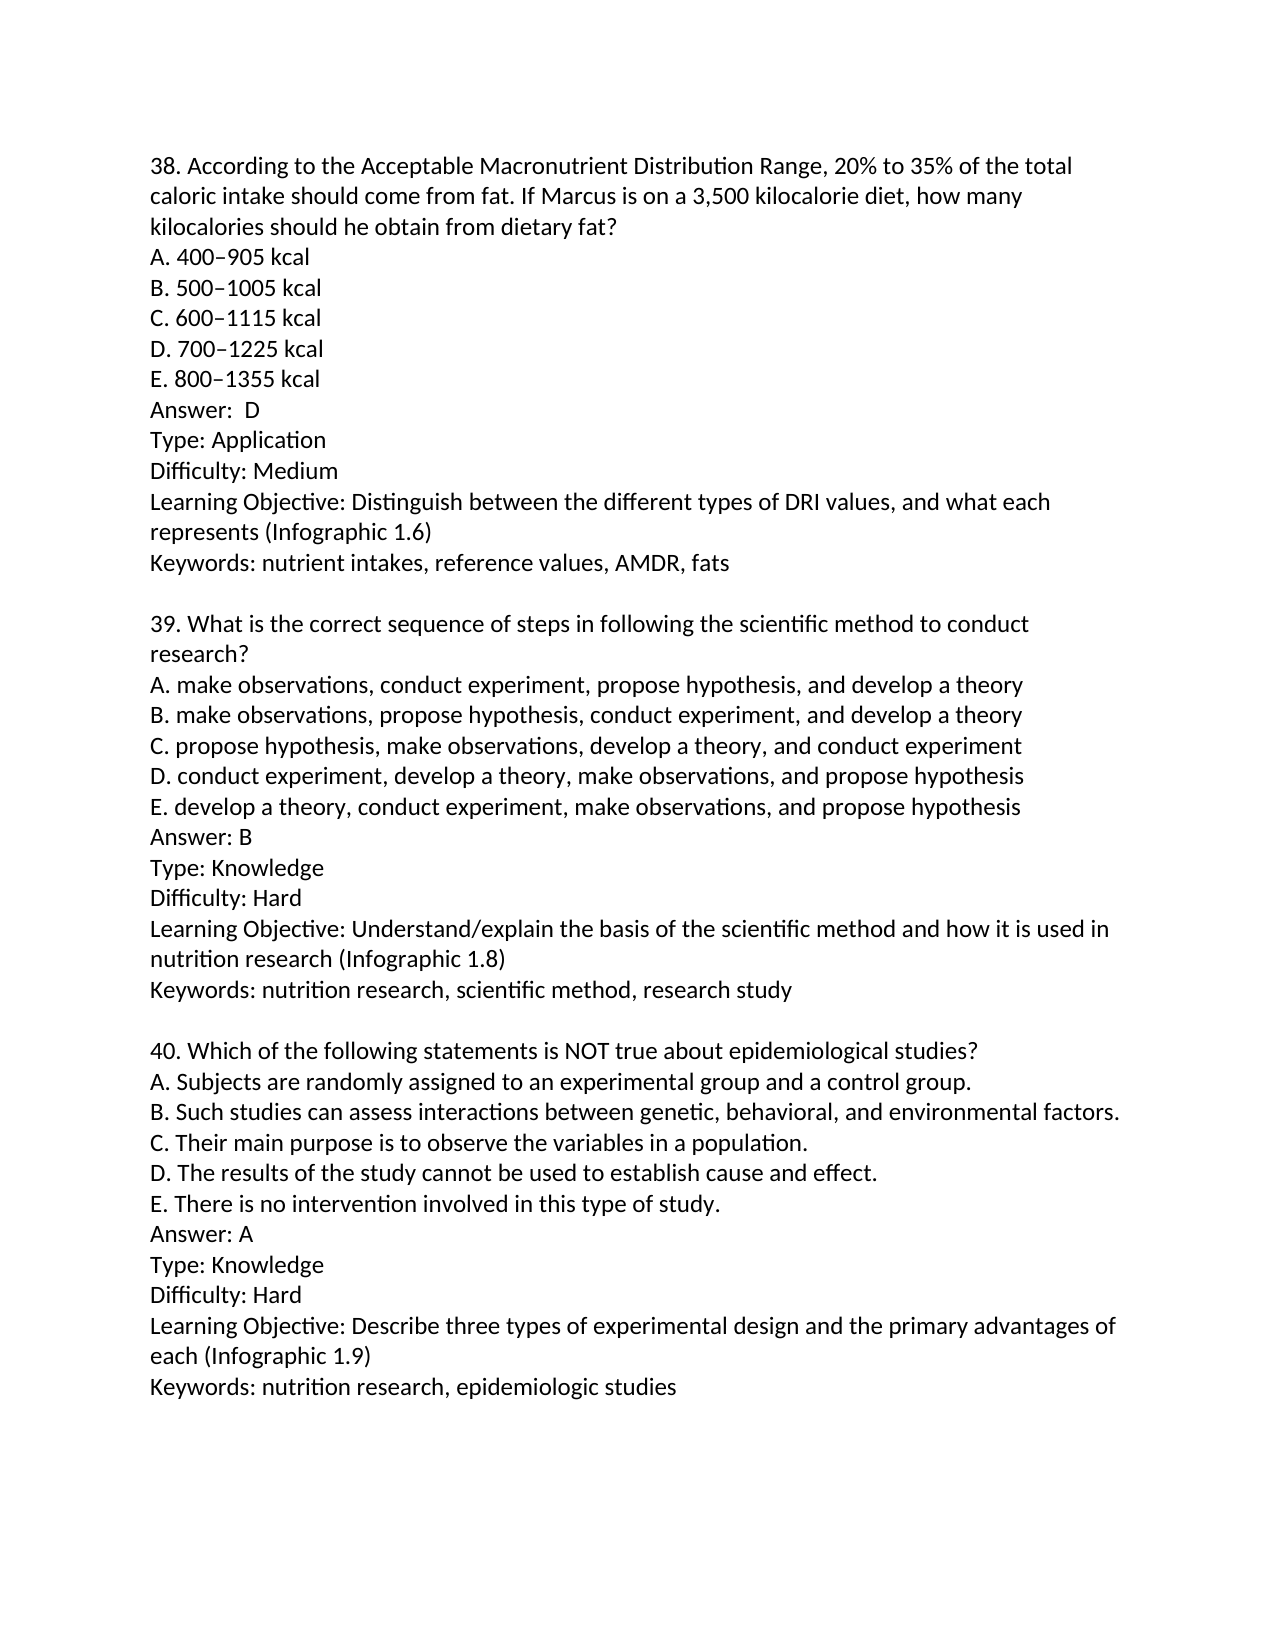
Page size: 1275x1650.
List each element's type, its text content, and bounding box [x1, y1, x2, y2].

text B. Such studies can assess interactions between genetic, behavioral, and environmental factors. [150, 1096, 1125, 1127]
text A. Subjects are randomly assigned to an experimental group and a control group. [150, 1066, 1125, 1096]
text Keywords: nutrition research, scientific method, research study [150, 974, 1125, 1004]
text Difficulty: Hard [150, 1279, 1125, 1310]
text B. 500–1005 kcal [150, 272, 1125, 303]
text C. Their main purpose is to observe the variables in a population. [150, 1127, 1125, 1157]
text Learning Objective: Describe three types of experimental design and the primary advantages of each (Infographic 1.9) [150, 1310, 1125, 1371]
text A. make observations, conduct experiment, propose hypothesis, and develop a theory [150, 669, 1125, 699]
text Type: Knowledge [150, 852, 1125, 882]
text 38. According to the Acceptable Macronutrient Distribution Range, 20% to 35% of the total caloric intake should come from fat. If Marcus is on a 3,500 kilocalorie diet, how many kilocalories should he obtain from dietary fat? [150, 150, 1125, 242]
text Type: Knowledge [150, 1249, 1125, 1279]
text B. make observations, propose hypothesis, conduct experiment, and develop a theory [150, 699, 1125, 730]
text Keywords: nutrient intakes, reference values, AMDR, fats [150, 547, 1125, 577]
text Difficulty: Hard [150, 882, 1125, 913]
text Answer: D [150, 394, 1125, 425]
text Difficulty: Medium [150, 455, 1125, 486]
text Learning Objective: Understand/explain the basis of the scientific method and how it is used in nutrition research (Infographic 1.8) [150, 913, 1125, 974]
text E. 800–1355 kcal [150, 364, 1125, 394]
text Answer: A [150, 1218, 1125, 1249]
text D. conduct experiment, develop a theory, make observations, and propose hypothesis [150, 760, 1125, 791]
text C. propose hypothesis, make observations, develop a theory, and conduct experiment [150, 730, 1125, 760]
text Keywords: nutrition research, epidemiologic studies [150, 1371, 1125, 1401]
text A. 400–905 kcal [150, 242, 1125, 272]
text Learning Objective: Distinguish between the different types of DRI values, and what each represents (Infographic 1.6) [150, 486, 1125, 547]
text 39. What is the correct sequence of steps in following the scientific method to conduct research? [150, 608, 1125, 669]
text D. 700–1225 kcal [150, 333, 1125, 364]
text E. develop a theory, conduct experiment, make observations, and propose hypothesis [150, 791, 1125, 821]
text D. The results of the study cannot be used to establish cause and effect. [150, 1157, 1125, 1188]
text Type: Application [150, 425, 1125, 455]
text Answer: B [150, 821, 1125, 852]
text E. There is no intervention involved in this type of study. [150, 1188, 1125, 1218]
text 40. Which of the following statements is NOT true about epidemiological studies? [150, 1035, 1125, 1066]
text C. 600–1115 kcal [150, 303, 1125, 333]
